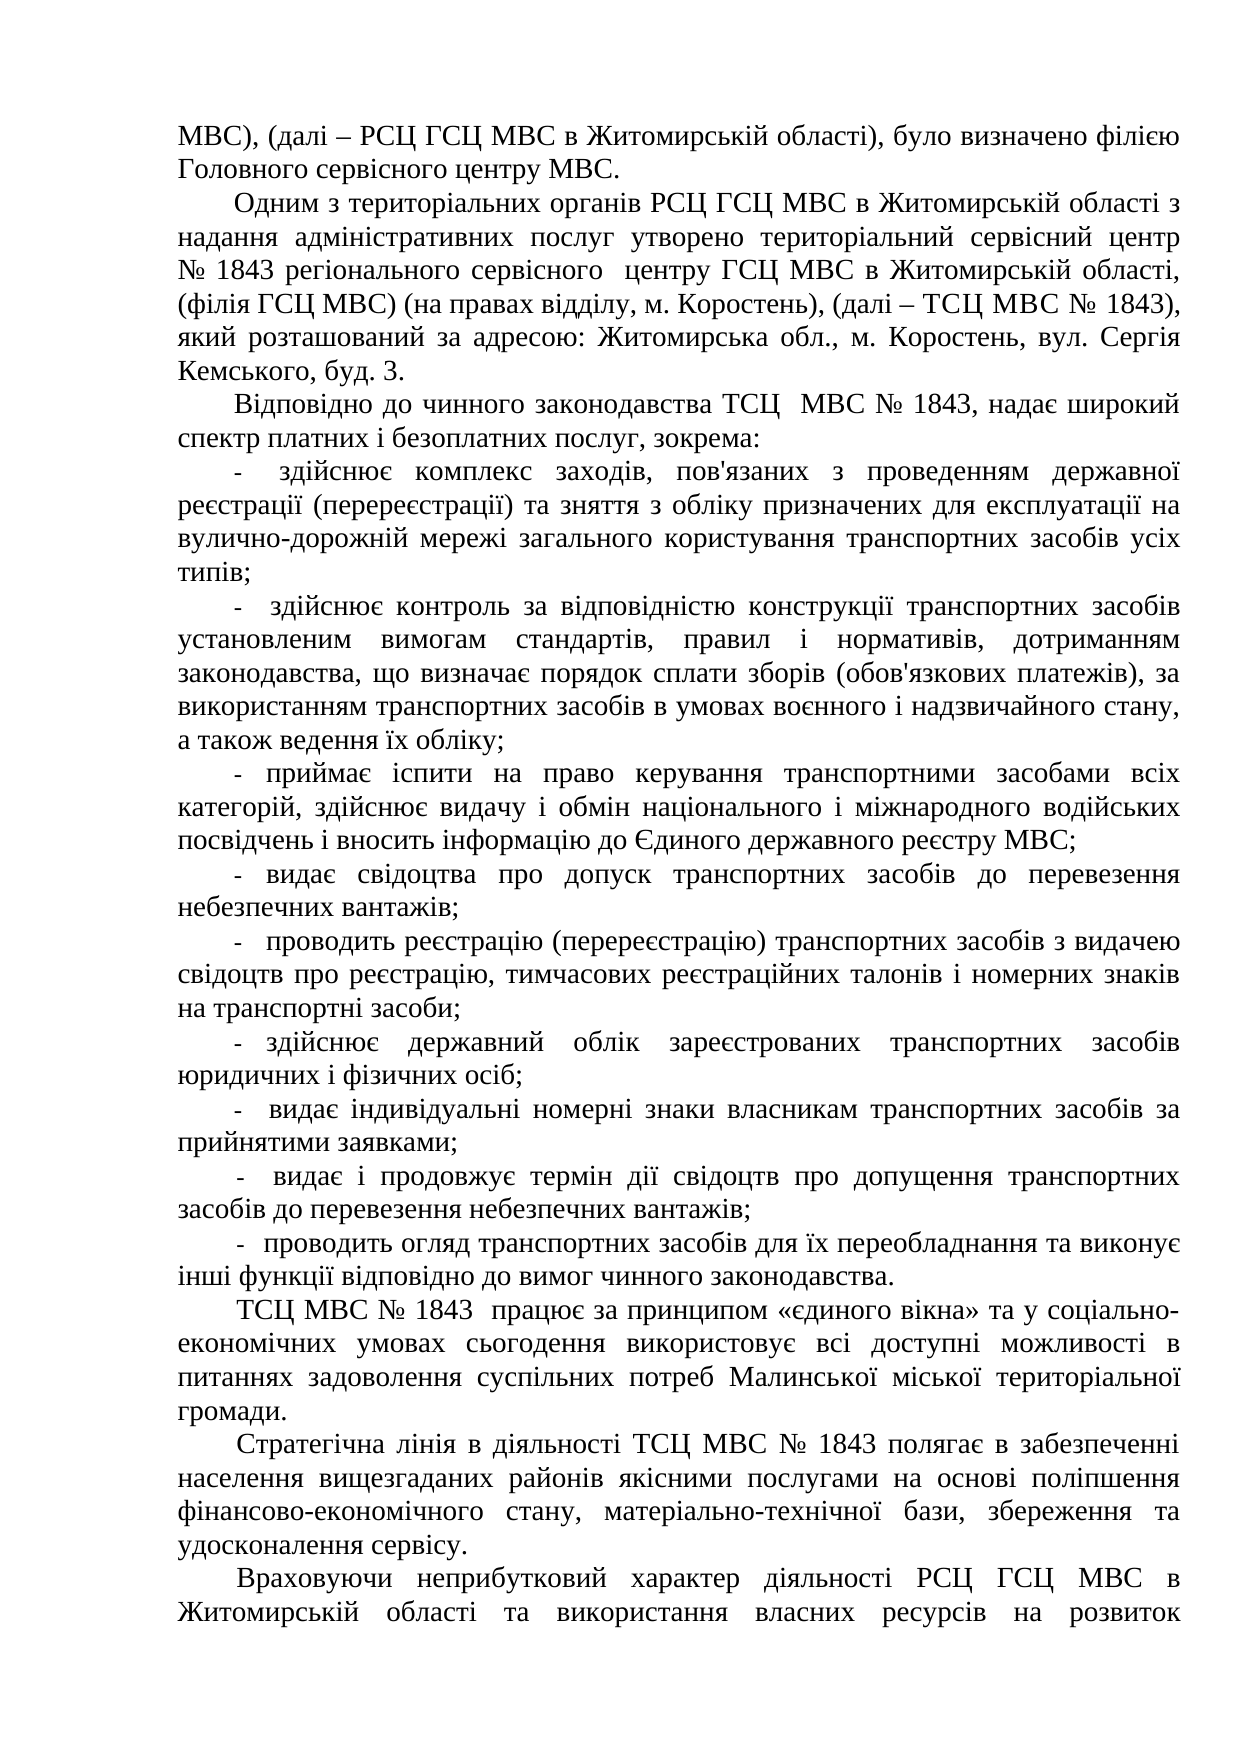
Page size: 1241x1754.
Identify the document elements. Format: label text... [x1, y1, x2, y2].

list проводить реєстрацію (перереєстрацію) транспортних засобів з видачею свідоцтв про реєстрацію, тимчасових реєстраційних талонів і номерних знаків на транспортні засоби; [177, 923, 1181, 1024]
text Відповідно до чинного законодавства ТСЦ МВС № 1843, надає широкий спектр платних і безоплатних послуг, зокрема: [177, 386, 1181, 453]
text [177, 1560, 1181, 1627]
list видає свідоцтва про допуск транспортних засобів до перевезення небезпечних вантажів; [177, 856, 1181, 923]
text ТСЦ МВС № 1843 працює за принципом «єдиного вікна» та у соціально-економічних умовах сьогодення використовує всі доступні можливості в питаннях задоволення суспільних потреб Малинської міської територіальної громади. [177, 1292, 1181, 1426]
list приймає іспити на право керування транспортними засобами всіх категорій, здійснює видачу і обмін національного і міжнародного водійських посвідчень і вносить інформацію до Єдиного державного реєстру МВС; [177, 755, 1181, 856]
list видає і продовжує термін дії свідоцтв про допущення транспортних засобів до перевезення небезпечних вантажів; [177, 1158, 1181, 1225]
text Одним з територіальних органів РСЦ ГСЦ МВС в Житомирській області з надання адміністративних послуг утворено територіальний сервісний центр № 1843 регіонального сервісного центру ГСЦ МВС в Житомирській області, (філія ГСЦ МВС) (на правах відділу, м. Коростень), (далі – ТСЦ МВС № 1843), який розташований за адресою: Житомирська обл., м. Коростень, вул. Сергія Кемського, буд. 3. [177, 185, 1181, 386]
list здійснює комплекс заходів, пов'язаних з проведенням державної реєстрації (перереєстрації) та зняття з обліку призначених для експлуатації на вулично-дорожній мережі загального користування транспортних засобів усіх типів; [177, 453, 1181, 588]
list видає індивідуальні номерні знаки власникам транспортних засобів за прийнятими заявками; [177, 1091, 1181, 1158]
text Стратегічна лінія в діяльності ТСЦ МВС № 1843 полягає в забезпеченні населення вищезгаданих районів якісними послугами на основі поліпшення фінансово-економічного стану, матеріально-технічної бази, збереження та удосконалення сервісу. [177, 1426, 1181, 1560]
list здійснює контроль за відповідністю конструкції транспортних засобів установленим вимогам стандартів, правил і нормативів, дотриманням законодавства, що визначає порядок сплати зборів (обов'язкових платежів), за використанням транспортних засобів в умовах воєнного і надзвичайного стану, а також ведення їх обліку; [177, 588, 1181, 755]
list проводить огляд транспортних засобів для їх переобладнання та виконує інші функції відповідно до вимог чинного законодавства. [177, 1225, 1181, 1292]
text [177, 118, 1181, 185]
list здійснює державний облік зареєстрованих транспортних засобів юридичних і фізичних осіб; [177, 1024, 1181, 1091]
